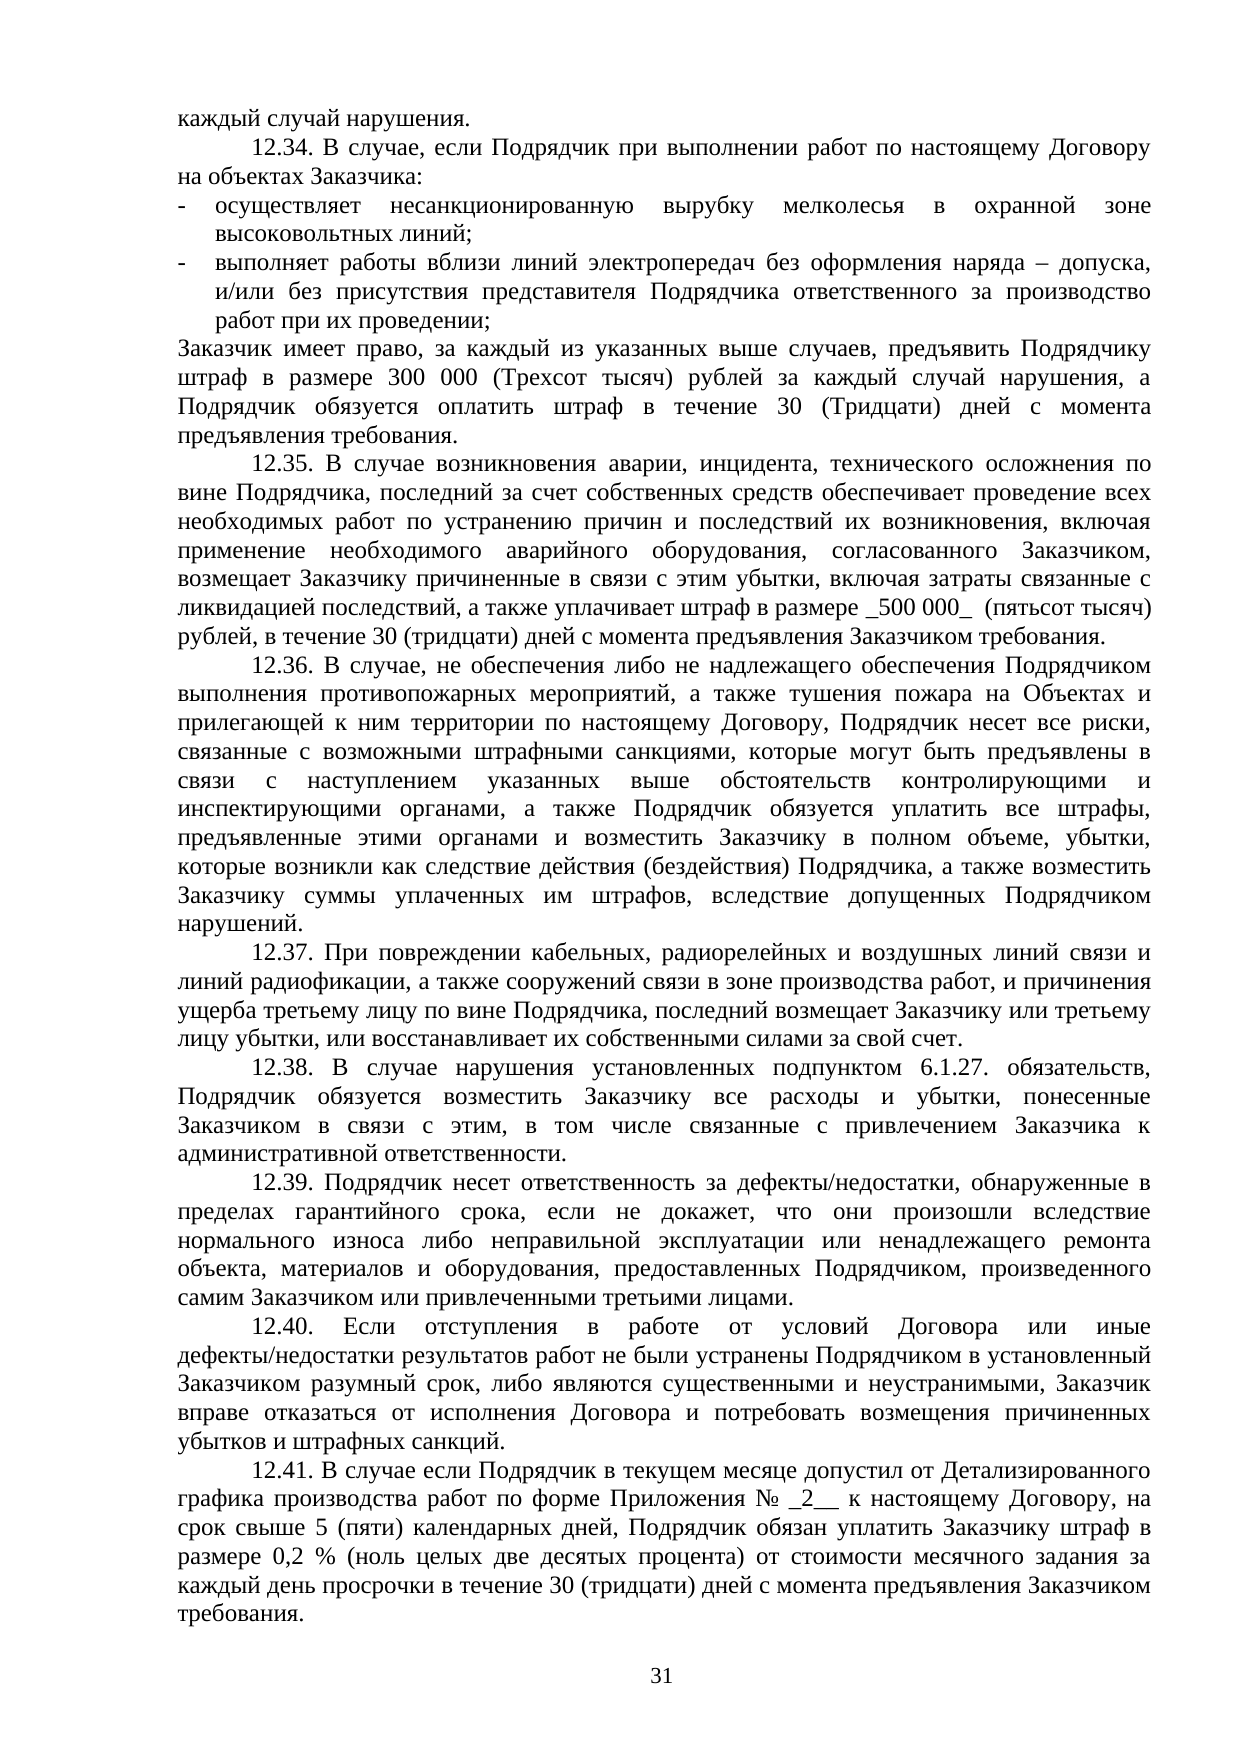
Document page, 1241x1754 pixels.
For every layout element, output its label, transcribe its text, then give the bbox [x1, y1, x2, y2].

text 12.40. Если отступления в работе от условий Договора или иные дефекты/недостатки результатов работ не были устранены Подрядчиком в установленный Заказчиком разумный срок, либо являются существенными и неустранимыми, Заказчик вправе отказаться от исполнения Договора и потребовать возмещения причиненных убытков и штрафных санкций. [177, 1311, 1152, 1455]
text 12.34. В случае, если Подрядчик при выполнении работ по настоящему Договору на объектах Заказчика: [177, 132, 1152, 190]
list выполняет работы вблизи линий электропередач без оформления наряда – допуска, и/или без присутствия представителя Подрядчика ответственного за производство работ при их проведении; [177, 247, 1152, 333]
text 12.35. В случае возникновения аварии, инцидента, технического осложнения по вине Подрядчика, последний за счет собственных средств обеспечивает проведение всех необходимых работ по устранению причин и последствий их возникновения, включая применение необходимого аварийного оборудования, согласованного Заказчиком, возмещает Заказчику причиненные в связи с этим убытки, включая затраты связанные с ликвидацией последствий, а также уплачивает штраф в размере _500 000_ (пятьсот тысяч) рублей, в течение 30 (тридцати) дней с момента предъявления Заказчиком требования. [177, 448, 1152, 650]
list осуществляет несанкционированную вырубку мелколесья в охранной зоне высоковольтных линий; [177, 190, 1152, 247]
text 12.36. В случае, не обеспечения либо не надлежащего обеспечения Подрядчиком выполнения противопожарных мероприятий, а также тушения пожара на Объектах и прилегающей к ним территории по настоящему Договору, Подрядчик несет все риски, связанные с возможными штрафными санкциями, которые могут быть предъявлены в связи с наступлением указанных выше обстоятельств контролирующими и инспектирующими органами, а также Подрядчик обязуется уплатить все штрафы, предъявленные этими органами и возместить Заказчику в полном объеме, убытки, которые возникли как следствие действия (бездействия) Подрядчика, а также возместить Заказчику суммы уплаченных им штрафов, вследствие допущенных Подрядчиком нарушений. [177, 650, 1152, 937]
text 12.41. В случае если Подрядчик в текущем месяце допустил от Детализированного графика производства работ по форме Приложения № _2__ к настоящему Договору, на срок свыше 5 (пяти) календарных дней, Подрядчик обязан уплатить Заказчику штраф в размере 0,2 % (ноль целых две десятых процента) от стоимости месячного задания за каждый день просрочки в течение 30 (тридцати) дней с момента предъявления Заказчиком требования. [177, 1455, 1152, 1627]
text 12.37. При повреждении кабельных, радиорелейных и воздушных линий связи и линий радиофикации, а также сооружений связи в зоне производства работ, и причинения ущерба третьему лицу по вине Подрядчика, последний возмещает Заказчику или третьему лицу убытки, или восстанавливает их собственными силами за свой счет. [177, 937, 1152, 1052]
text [177, 103, 1152, 132]
text 12.38. В случае нарушения установленных подпунктом 6.1.27. обязательств, Подрядчик обязуется возместить Заказчику все расходы и убытки, понесенные Заказчиком в связи с этим, в том числе связанные с привлечением Заказчика к административной ответственности. [177, 1052, 1152, 1167]
text 12.39. Подрядчик несет ответственность за дефекты/недостатки, обнаруженные в пределах гарантийного срока, если не докажет, что они произошли вследствие нормального износа либо неправильной эксплуатации или ненадлежащего ремонта объекта, материалов и оборудования, предоставленных Подрядчиком, произведенного самим Заказчиком или привлеченными третьими лицами. [177, 1167, 1152, 1311]
text Заказчик имеет право, за каждый из указанных выше случаев, предъявить Подрядчику штраф в размере 300 000 (Трехсот тысяч) рублей за каждый случай нарушения, а Подрядчик обязуется оплатить штраф в течение 30 (Тридцати) дней с момента предъявления требования. [177, 333, 1152, 448]
